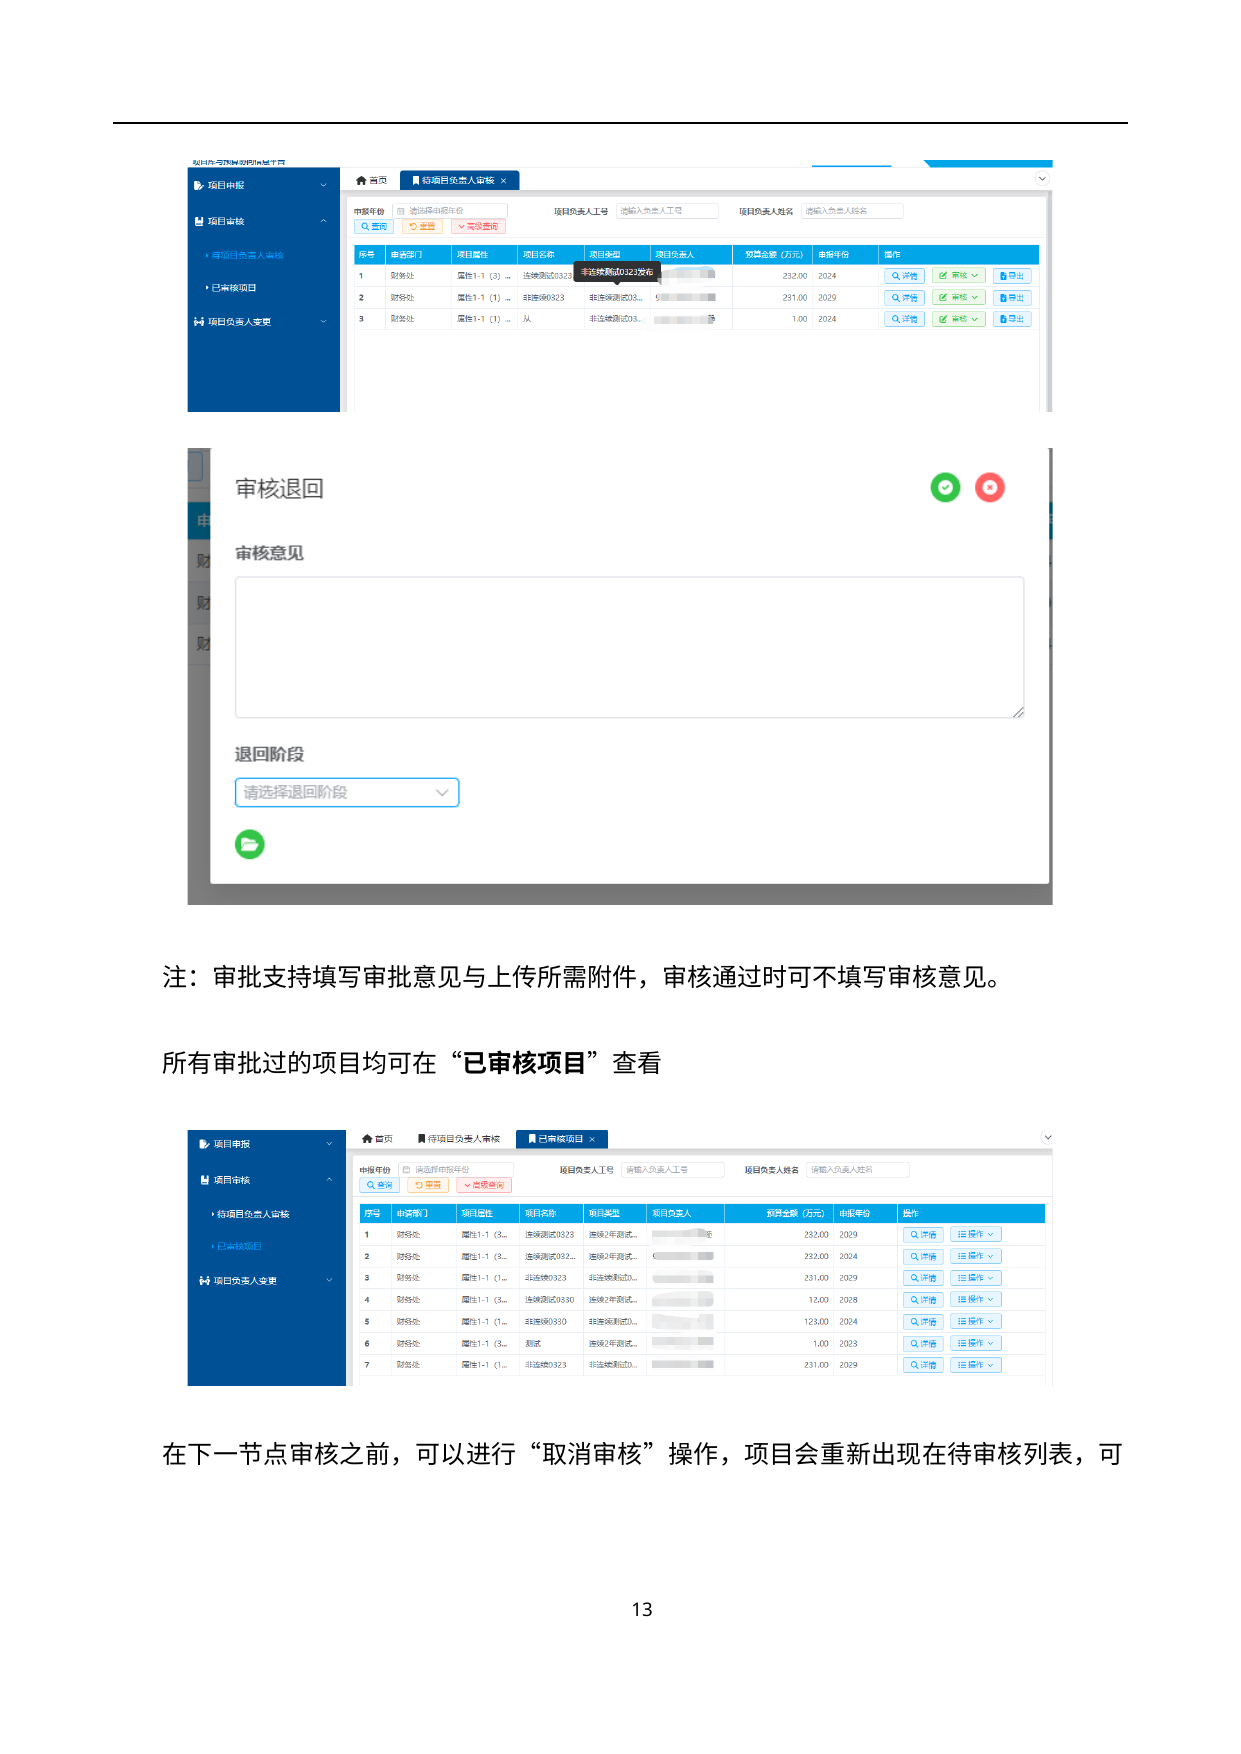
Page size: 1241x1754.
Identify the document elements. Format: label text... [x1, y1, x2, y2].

text 所有审批过的项目均可在“已审核项目”查看 [112, 1027, 1128, 1095]
picture [187, 1130, 1053, 1386]
picture [187, 160, 1053, 412]
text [112, 1419, 1128, 1487]
text 注：审批支持填写审批意见与上传所需附件，审核通过时可不填写审核意见。 [112, 941, 1128, 1009]
picture [187, 448, 1053, 905]
